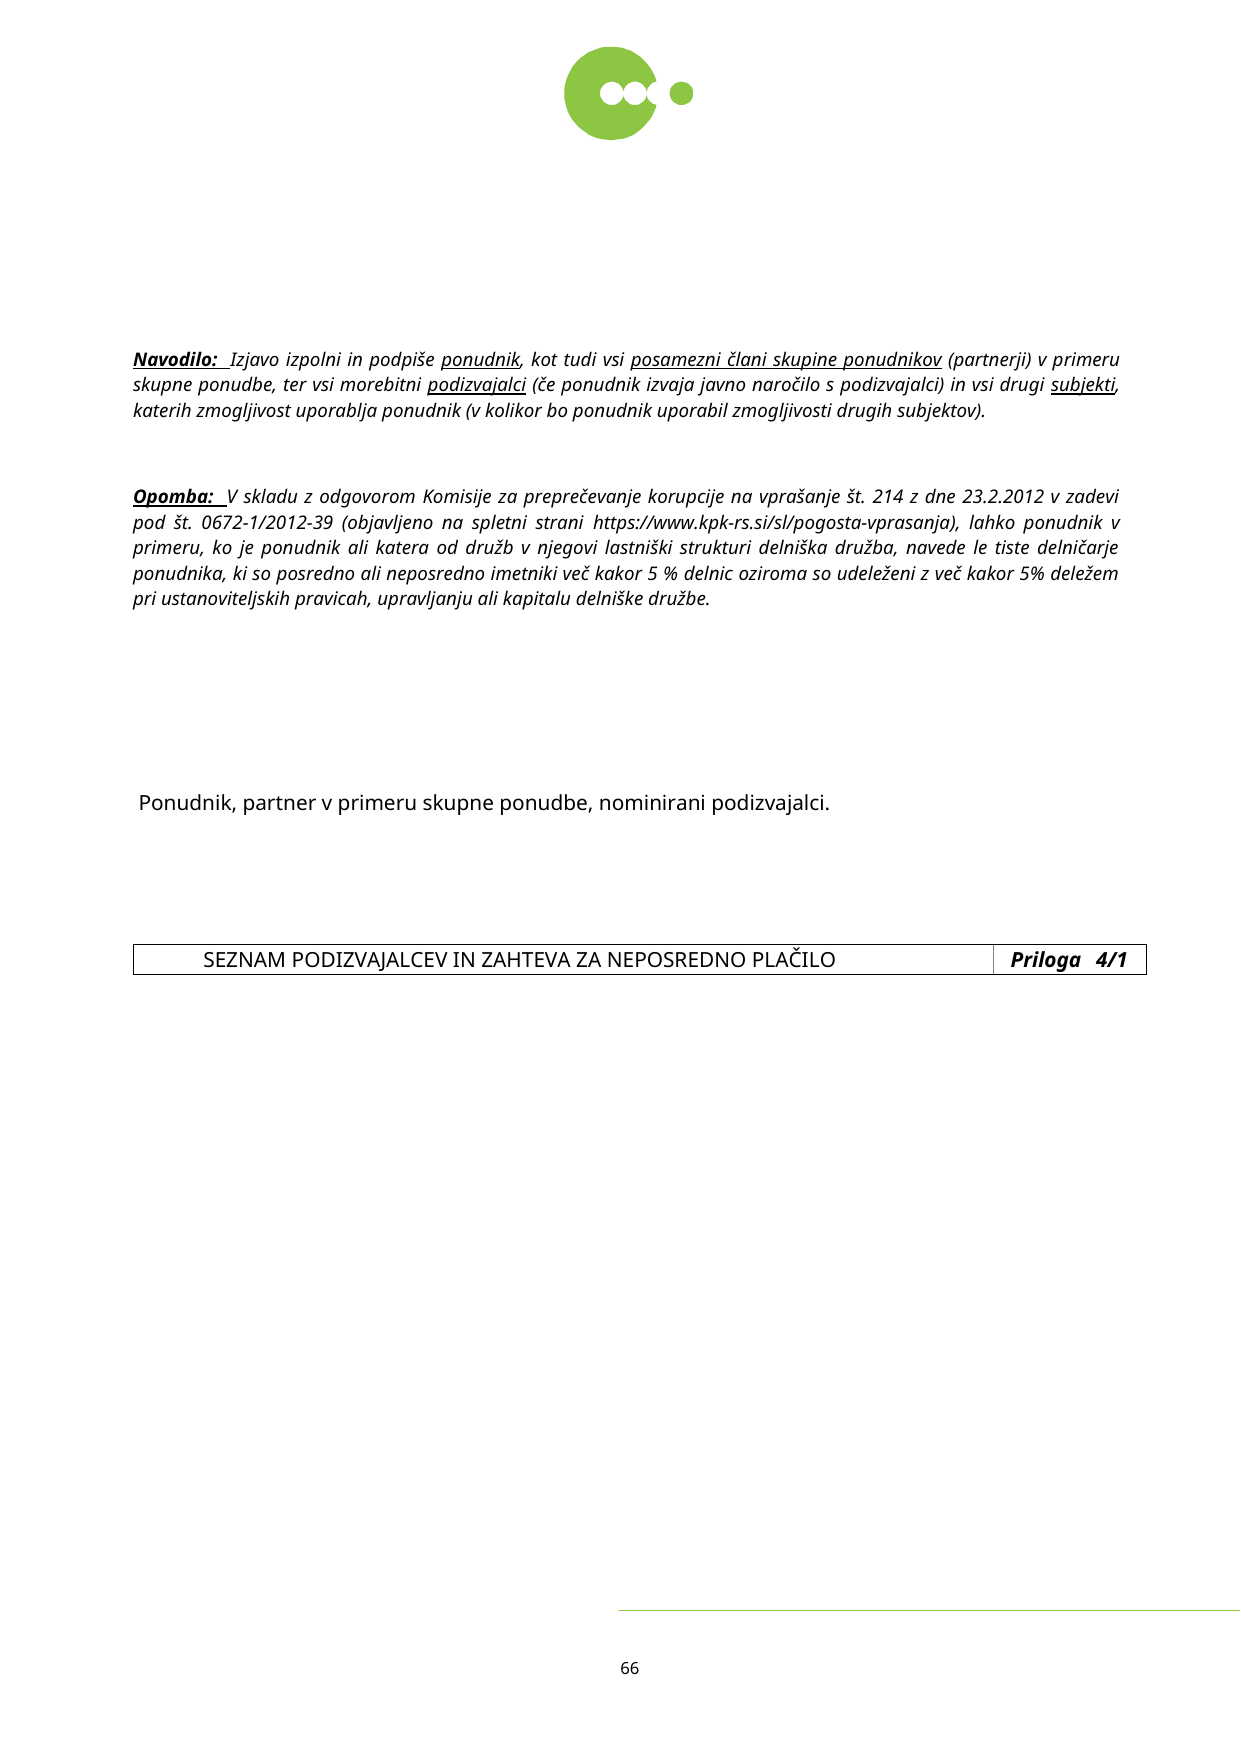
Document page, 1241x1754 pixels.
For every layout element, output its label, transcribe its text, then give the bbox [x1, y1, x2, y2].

table_header Priloga [994, 945, 1088, 974]
table_header [134, 945, 196, 974]
table_header 4/1 [1089, 945, 1146, 974]
text Navodilo: Izjavo izpolni in podpiše ponudnik, kot tudi vsi posamezni člani skupine ponudnikov (partnerji) v primeru skupne ponudbe, ter vsi morebitni podizvajalci (če ponudnik izvaja javno naročilo s podizvajalci) in vsi drugi subjekti, katerih zmogljivost uporablja ponudnik (v kolikor bo ponudnik uporabil zmogljivosti drugih subjektov). [133, 346, 1122, 422]
text Opomba: V skladu z odgovorom Komisije za preprečevanje korupcije na vprašanje št. 214 z dne 23.2.2012 v zadevi pod št. 0672-1/2012-39 (objavljeno na spletni strani https://www.kpk-rs.si/sl/pogosta-vprasanja), lahko ponudnik v primeru, ko je ponudnik ali katera od družb v njegovi lastniški strukturi delniška družba, navede le tiste delničarje ponudnika, ki so posredno ali neposredno imetniki več kakor 5 % delnic oziroma so udeleženi z več kakor 5% deležem pri ustanoviteljskih pravicah, upravljanju ali kapitalu delniške družbe. [133, 483, 1122, 611]
table_header SEZNAM PODIZVAJALCEV IN ZAHTEVA ZA NEPOSREDNO PLAČILO [196, 945, 993, 974]
text Ponudnik, partner v primeru skupne ponudbe, nominirani podizvajalci. [133, 788, 1122, 817]
